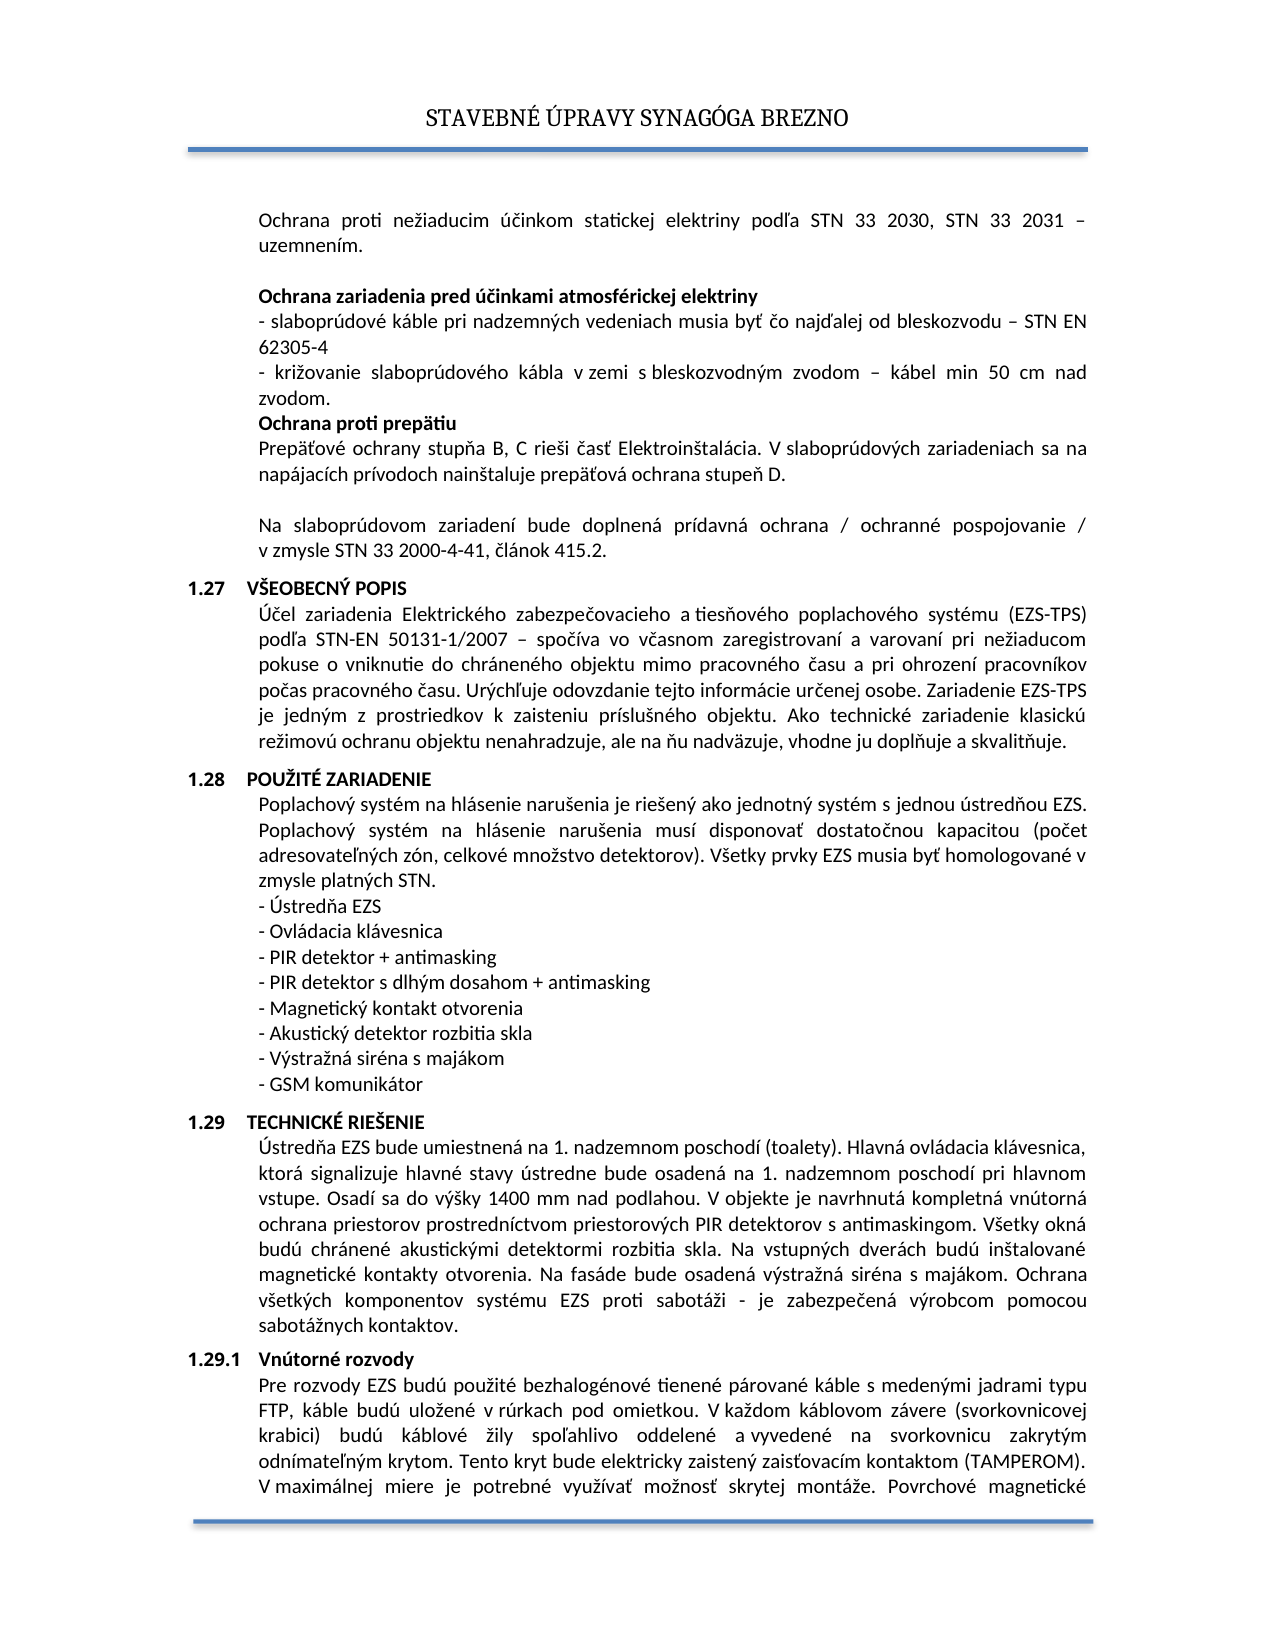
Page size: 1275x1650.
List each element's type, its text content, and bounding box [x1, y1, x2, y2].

text Vnútorné rozvody [187, 1346, 1087, 1372]
text - GSM komunikátor [258, 1071, 1087, 1096]
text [258, 1372, 1087, 1499]
text Technické riešenie [187, 1109, 1087, 1134]
text - Akustický detektor rozbitia skla [258, 1020, 1087, 1046]
text Poplachový systém na hlásenie narušenia je riešený ako jednotný systém s jednou ústredňou EZS. Poplachový systém na hlásenie narušenia musí disponovať dostatočnou kapacitou (počet adresovateľných zón, celkové množstvo detektorov). Všetky prvky EZS musia byť homologované v zmysle platných STN. [258, 791, 1087, 893]
text - slaboprúdové káble pri nadzemných vedeniach musia byť čo najďalej od bleskozvodu – STN EN 62305-4 [258, 308, 1087, 359]
text Ochrana zariadenia pred účinkami atmosférickej elektriny [258, 283, 1087, 308]
text - križovanie slaboprúdového kábla v zemi s bleskozvodným zvodom – kábel min 50 cm nad zvodom. [258, 359, 1087, 410]
text - PIR detektor + antimasking [258, 944, 1087, 969]
text Ochrana proti prepätiu [258, 410, 1087, 436]
text Prepäťové ochrany stupňa B, C rieši časť Elektroinštalácia. V slaboprúdových zariadeniach sa na napájacích prívodoch nainštaluje prepäťová ochrana stupeň D. [258, 436, 1087, 486]
text Všeobecný popis [187, 575, 1087, 601]
text Použité zariadenie [187, 766, 1087, 791]
text Na slaboprúdovom zariadení bude doplnená prídavná ochrana / ochranné pospojovanie / v zmysle STN 33 2000-4-41, článok 415.2. [258, 512, 1087, 563]
text - Výstražná siréna s majákom [258, 1046, 1087, 1071]
text Účel zariadenia Elektrického zabezpečovacieho a tiesňového poplachového systému (EZS-TPS) podľa STN-EN 50131-1/2007 – spočíva vo včasnom zaregistrovaní a varovaní pri nežiaducom pokuse o vniknutie do chráneného objektu mimo pracovného času a pri ohrození pracovníkov počas pracovného času. Urýchľuje odovzdanie tejto informácie určenej osobe. Zariadenie EZS-TPS je jedným z prostriedkov k zaisteniu príslušného objektu. Ako technické zariadenie klasickú režimovú ochranu objektu nenahradzuje, ale na ňu nadväzuje, vhodne ju doplňuje a skvalitňuje. [258, 601, 1087, 753]
text - Magnetický kontakt otvorenia [258, 995, 1087, 1020]
text - Ústredňa EZS [258, 893, 1087, 918]
text Ústredňa EZS bude umiestnená na 1. nadzemnom poschodí (toalety). Hlavná ovládacia klávesnica, ktorá signalizuje hlavné stavy ústredne bude osadená na 1. nadzemnom poschodí pri hlavnom vstupe. Osadí sa do výšky 1400 mm nad podlahou. V objekte je navrhnutá kompletná vnútorná ochrana priestorov prostredníctvom priestorových PIR detektorov s antimaskingom. Všetky okná budú chránené akustickými detektormi rozbitia skla. Na vstupných dverách budú inštalované magnetické kontakty otvorenia. Na fasáde bude osadená výstražná siréna s majákom. Ochrana všetkých komponentov systému EZS proti sabotáži - je zabezpečená výrobcom pomocou sabotážnych kontaktov. [258, 1134, 1087, 1338]
text Ochrana proti nežiaducim účinkom statickej elektriny podľa STN 33 2030, STN 33 2031 – uzemnením. [258, 207, 1087, 258]
text - Ovládacia klávesnica [258, 918, 1087, 944]
text - PIR detektor s dlhým dosahom + antimasking [258, 969, 1087, 995]
